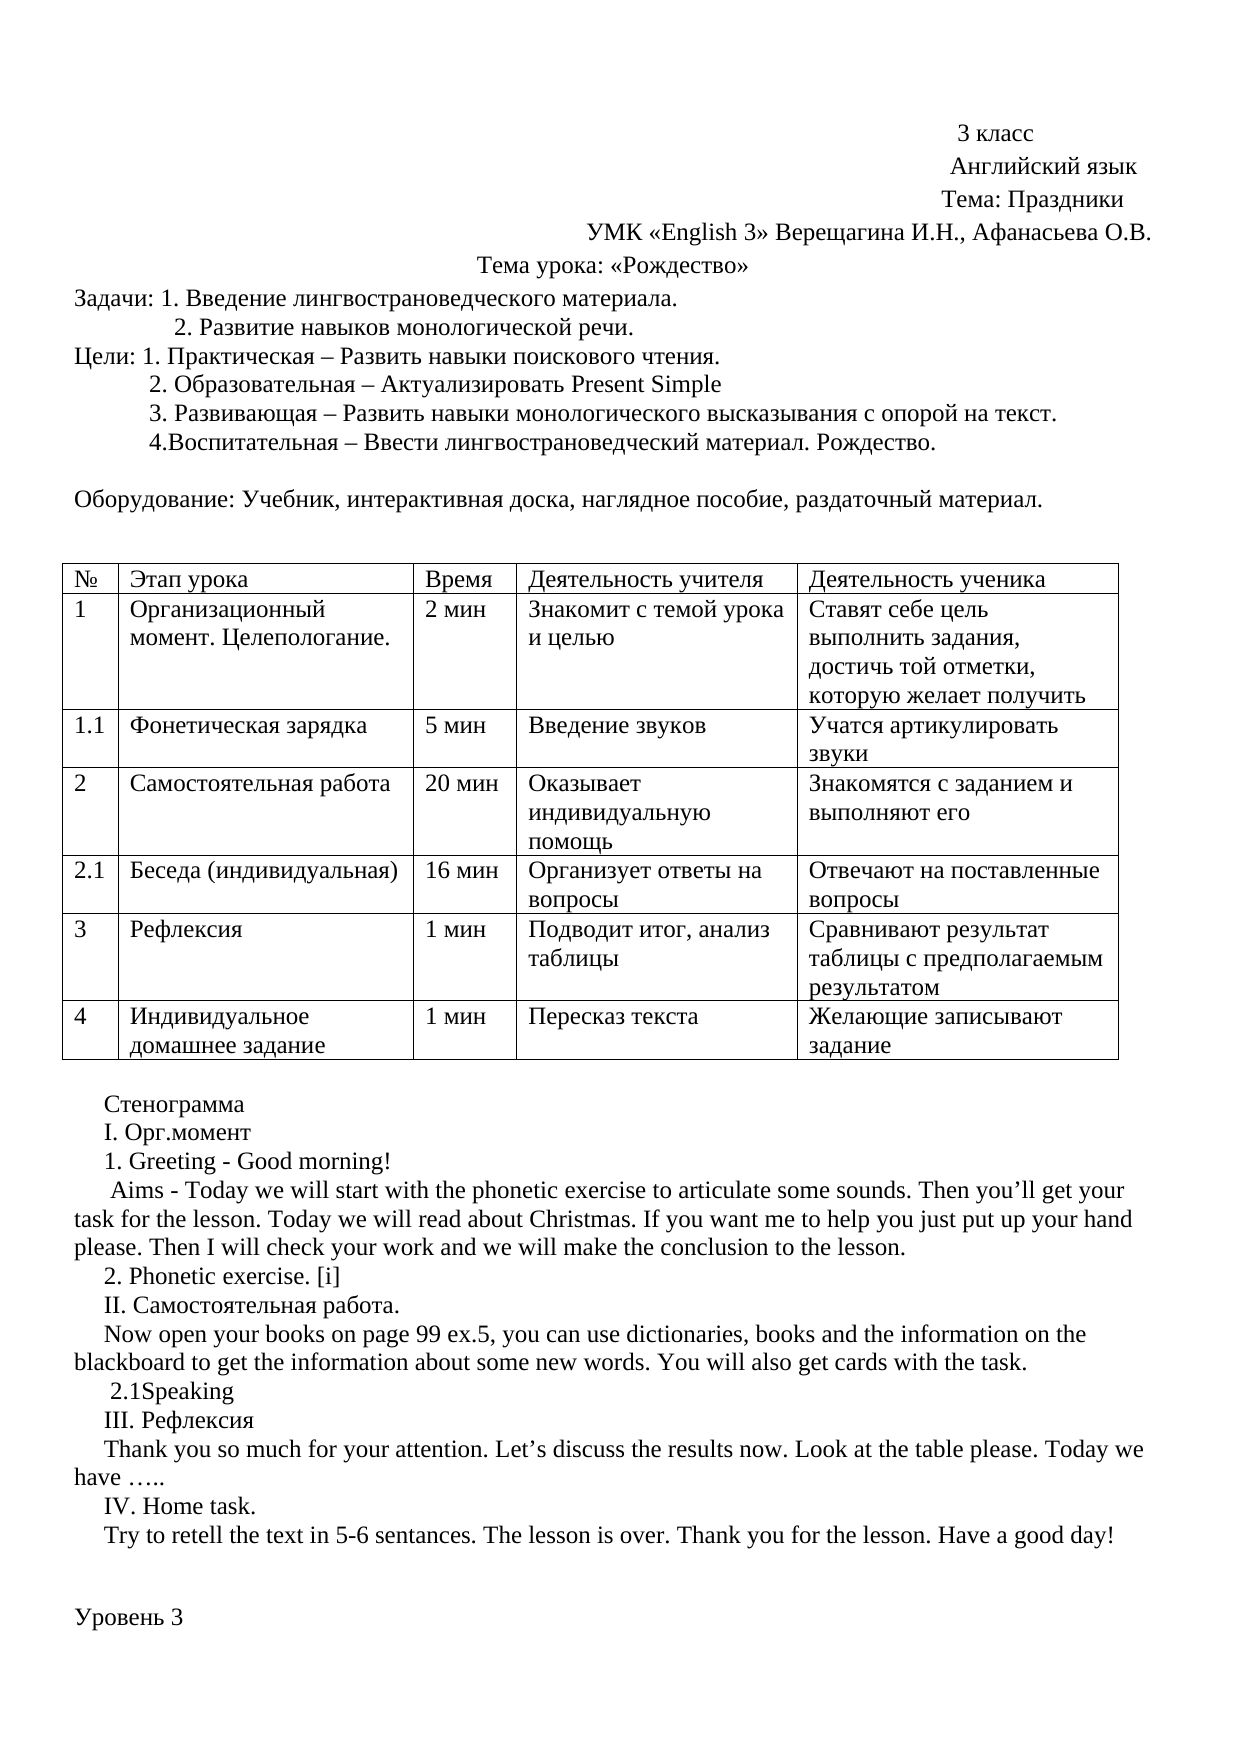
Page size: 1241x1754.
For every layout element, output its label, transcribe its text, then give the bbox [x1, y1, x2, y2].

text Thank you so much for your attention. Let’s discuss the results now. Look at the table please. Today we have ….. [74, 1434, 1152, 1491]
table_cell Самостоятельная работа [119, 768, 413, 854]
table_cell Учатся артикулировать звуки [798, 710, 1118, 767]
table_cell 2.1 [63, 856, 118, 913]
table_cell 1 мин [414, 1001, 516, 1059]
text IV. Home task. [74, 1491, 1152, 1520]
text 3 класс [74, 118, 1034, 147]
text 1. Greeting - Good morning! [74, 1146, 1152, 1175]
text 2.1Speaking [74, 1376, 1152, 1405]
text Задачи: 1. Введение лингвострановедческого материала. [74, 283, 1152, 312]
table_header Деятельность учителя [517, 564, 797, 593]
table_cell Ставят себе цель выполнить задания, достичь той отметки, которую желает получить [798, 594, 1118, 709]
table_cell Оказывает индивидуальную помощь [517, 768, 797, 854]
text 2. Развитие навыков монологической речи. [74, 312, 1152, 341]
table_cell Беседа (индивидуальная) [119, 856, 413, 913]
table_cell Пересказ текста [517, 1001, 797, 1059]
text 2. Образовательная – Актуализировать Present Simple [74, 369, 1152, 398]
table_cell 4 [63, 1001, 118, 1059]
table_cell Организует ответы на вопросы [517, 856, 797, 913]
table_cell 2 [63, 768, 118, 854]
text Aims - Today we will start with the phonetic exercise to articulate some sounds. Then you’ll get your task for the lesson. Today we will read about Christmas. If you want me to help you just put up your hand please. Then I will check your work and we will make the conclusion to the lesson. [74, 1175, 1152, 1261]
table_cell Сравнивают результат таблицы с предполагаемым результатом [798, 914, 1118, 1000]
table_cell 3 [63, 914, 118, 1000]
table_cell Рефлексия [119, 914, 413, 1000]
text 3. Развивающая – Развить навыки монологического высказывания с опорой на текст. [74, 398, 1152, 427]
text 2. Phonetic exercise. [i] [74, 1261, 1152, 1290]
table_cell Подводит итог, анализ таблицы [517, 914, 797, 1000]
text Уровень 3 [74, 1602, 1152, 1631]
table_cell Индивидуальное домашнее задание [119, 1001, 413, 1059]
text Стенограмма [74, 1089, 1152, 1117]
text III. Рефлексия [74, 1405, 1152, 1434]
table_cell Введение звуков [517, 710, 797, 767]
table_cell Желающие записывают задание [798, 1001, 1118, 1059]
table_cell 5 мин [414, 710, 516, 767]
table_cell Организационный момент. Целепологание. [119, 594, 413, 709]
table_header Время [414, 564, 516, 593]
text Now open your books on page 99 ex.5, you can use dictionaries, books and the information on the blackboard to get the information about some new words. You will also get cards with the task. [74, 1319, 1152, 1376]
table_cell 1 [63, 594, 118, 709]
table_cell 2 мин [414, 594, 516, 709]
table_header Этап урока [119, 564, 413, 593]
text Try to retell the text in 5-6 sentances. The lesson is over. Thank you for the lesson. Have a good day! [74, 1520, 1152, 1549]
text Тема: Праздники [74, 184, 1124, 213]
text Английский язык [74, 151, 1137, 180]
text УМК «English 3» Верещагина И.Н., Афанасьева О.В. [74, 217, 1152, 246]
text Тема урока: «Рождество» [74, 250, 1152, 279]
table_cell 1 мин [414, 914, 516, 1000]
table_header Деятельность ученика [798, 564, 1118, 593]
table_cell Фонетическая зарядка [119, 710, 413, 767]
table_cell 1.1 [63, 710, 118, 767]
table_cell Отвечают на поставленные вопросы [798, 856, 1118, 913]
table_cell 20 мин [414, 768, 516, 854]
text Орг.момент [74, 1117, 1152, 1146]
text Цели: 1. Практическая – Развить навыки поискового чтения. [74, 341, 1152, 369]
table_cell 16 мин [414, 856, 516, 913]
table_cell Знакомятся с заданием и выполняют его [798, 768, 1118, 854]
table_header № [63, 564, 118, 593]
table_cell Знакомит с темой урока и целью [517, 594, 797, 709]
text II. Самостоятельная работа. [74, 1290, 1152, 1319]
text 4.Воспитательная – Ввести лингвострановедческий материал. Рождество. [74, 427, 1152, 456]
text Оборудование: Учебник, интерактивная доска, наглядное пособие, раздаточный материал. [74, 484, 1152, 513]
